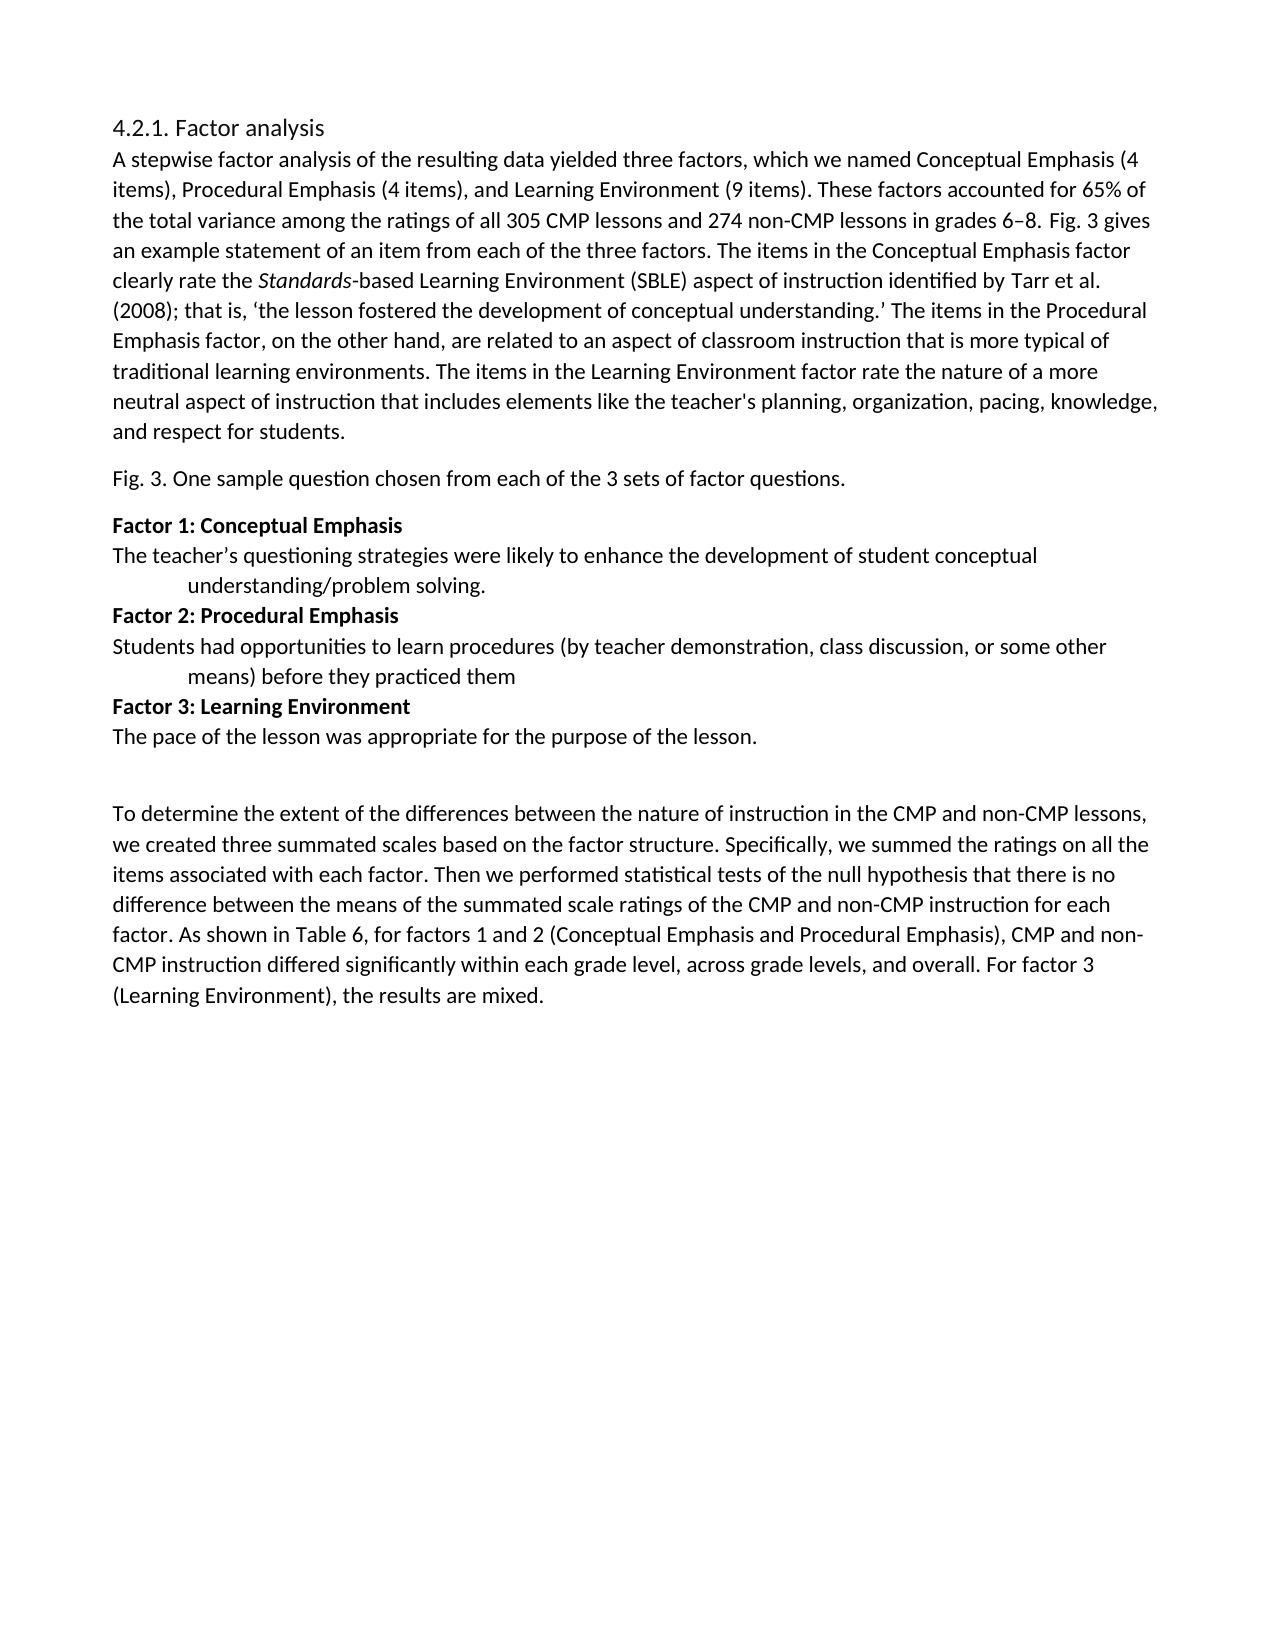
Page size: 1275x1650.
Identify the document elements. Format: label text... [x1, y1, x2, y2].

text Factor 2: Procedural Emphasis [112, 602, 1162, 630]
text Factor 1: Conceptual Emphasis [112, 511, 1162, 539]
text Factor 3: Learning Environment [112, 692, 1162, 720]
text The teacher’s questioning strategies were likely to enhance the development of student conceptual understanding/problem solving. [112, 541, 1162, 599]
text Students had opportunities to learn procedures (by teacher demonstration, class discussion, or some other means) before they practiced them [112, 632, 1162, 690]
text Fig. 3. One sample question chosen from each of the 3 sets of factor questions. [112, 464, 1162, 492]
text The pace of the lesson was appropriate for the purpose of the lesson. [112, 722, 1162, 751]
text To determine the extent of the differences between the nature of instruction in the CMP and non-CMP lessons, we created three summated scales based on the factor structure. Specifically, we summed the ratings on all the items associated with each factor. Then we performed statistical tests of the null hypothesis that there is no difference between the means of the summated scale ratings of the CMP and non-CMP instruction for each factor. As shown in Table 6, for factors 1 and 2 (Conceptual Emphasis and Procedural Emphasis), CMP and non-CMP instruction differed significantly within each grade level, across grade levels, and overall. For factor 3 (Learning Environment), the results are mixed. [112, 799, 1162, 1009]
subtitle 4.2.1. Factor analysis [112, 112, 1162, 143]
text A stepwise factor analysis of the resulting data yielded three factors, which we named Conceptual Emphasis (4 items), Procedural Emphasis (4 items), and Learning Environment (9 items). These factors accounted for 65% of the total variance among the ratings of all 305 CMP lessons and 274 non-CMP lessons in grades 6–8. Fig. 3 gives an example statement of an item from each of the three factors. The items in the Conceptual Emphasis factor clearly rate the Standards-based Learning Environment (SBLE) aspect of instruction identified by Tarr et al. (2008); that is, ‘the lesson fostered the development of conceptual understanding.’ The items in the Procedural Emphasis factor, on the other hand, are related to an aspect of classroom instruction that is more typical of traditional learning environments. The items in the Learning Environment factor rate the nature of a more neutral aspect of instruction that includes elements like the teacher's planning, organization, pacing, knowledge, and respect for students. [112, 145, 1162, 445]
